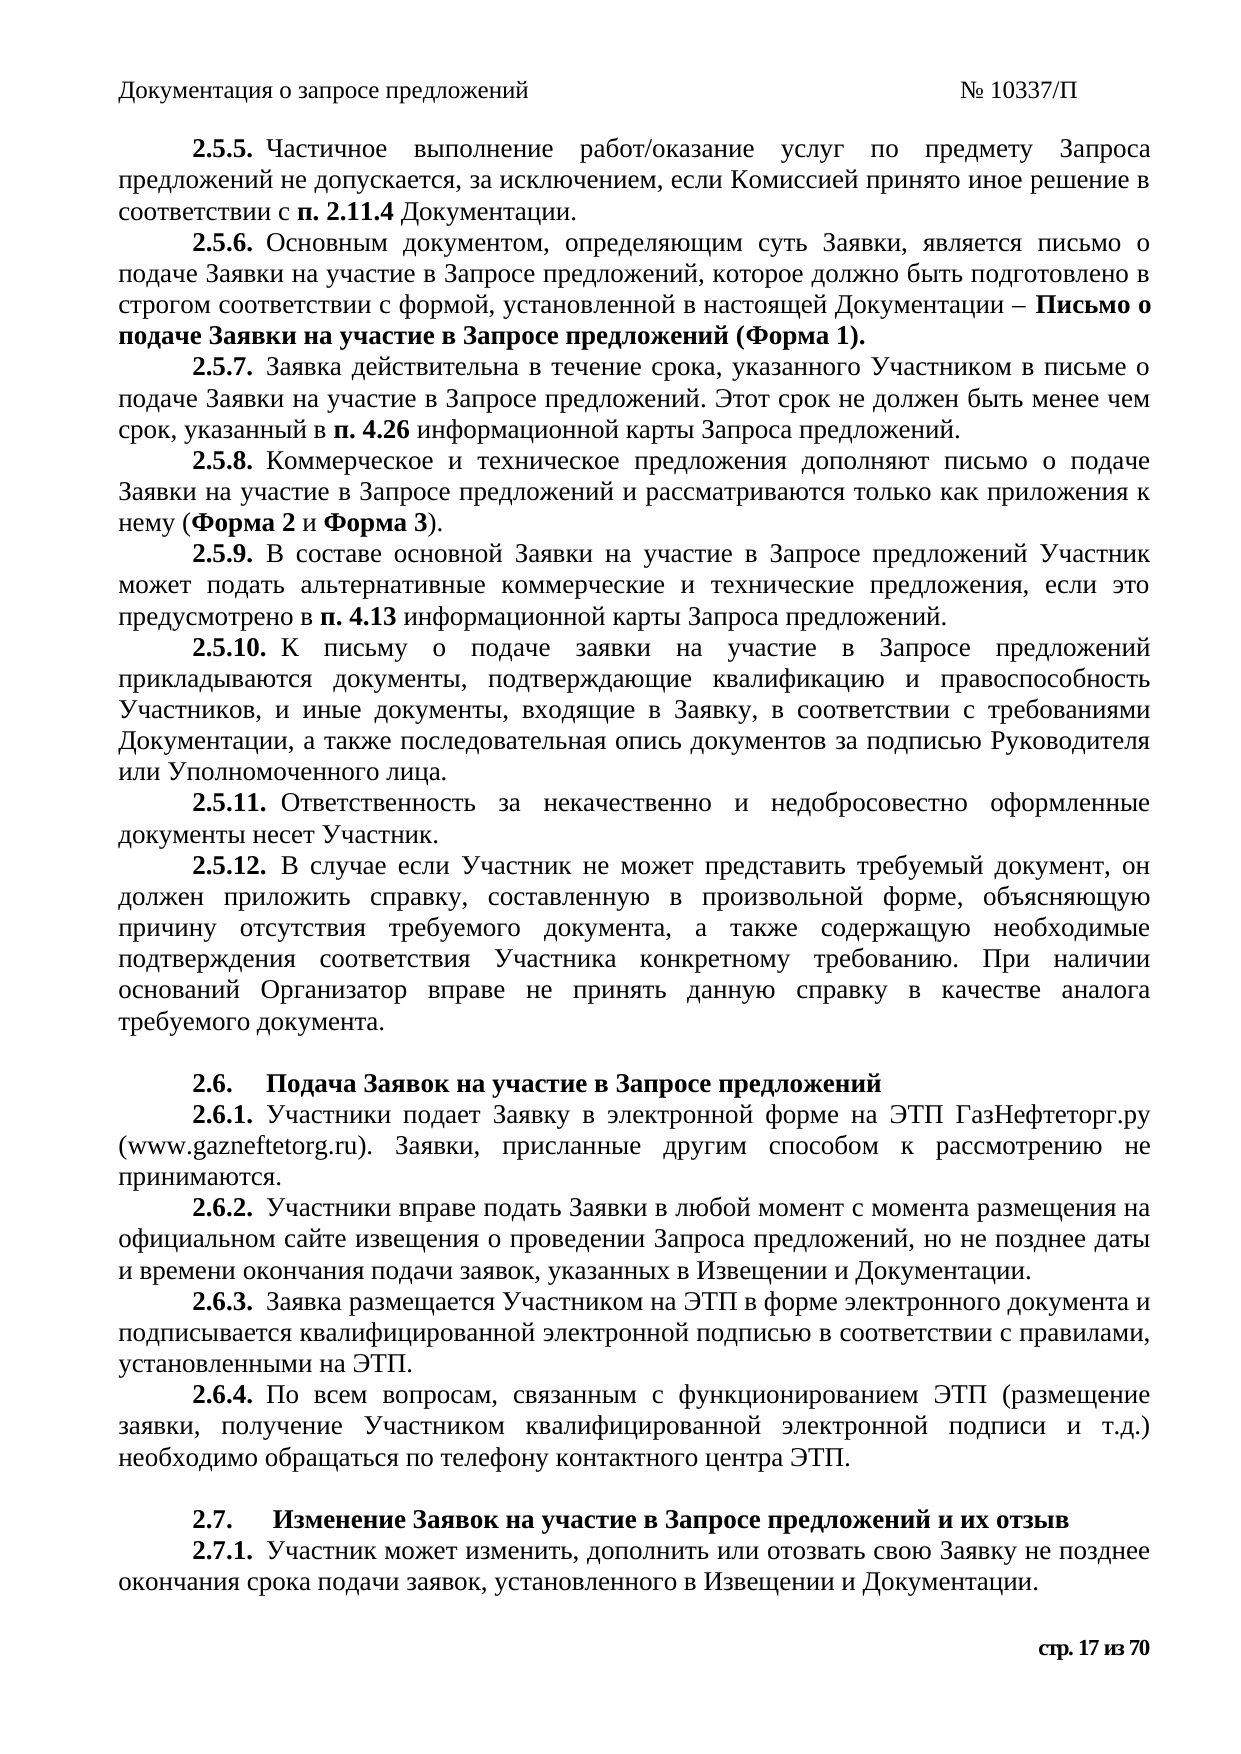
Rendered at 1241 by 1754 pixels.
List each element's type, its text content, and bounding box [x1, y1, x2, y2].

list Участник может изменить, дополнить или отозвать свою Заявку не позднее окончания срока подачи заявок, установленного в Извещении и Документации. [118, 1534, 1152, 1596]
list Основным документом, определяющим суть Заявки, является письмо о подаче Заявки на участие в Запросе предложений, которое должно быть подготовлено в строгом соответствии с формой, установленной в настоящей Документации – Письмо о подаче Заявки на участие в Запросе предложений (Форма 1). [118, 226, 1152, 351]
list Участники подает Заявку в электронной форме на ЭТП ГазНефтеторг.ру (www.gazneftetorg.ru). Заявки, присланные другим способом к рассмотрению не принимаются. [118, 1098, 1152, 1191]
list К письму о подаче заявки на участие в Запросе предложений прикладываются документы, подтверждающие квалификацию и правоспособность Участников, и иные документы, входящие в Заявку, в соответствии с требованиями Документации, а также последовательная опись документов за подписью Руководителя или Уполномоченного лица. [118, 631, 1152, 787]
list Участники вправе подать Заявки в любой момент с момента размещения на официальном сайте извещения о проведении Запроса предложений, но не позднее даты и времени окончания подачи заявок, указанных в Извещении и Документации. [118, 1191, 1152, 1285]
subtitle Подача Заявок на участие в Запросе предложений [118, 1067, 1152, 1098]
list Заявка размещается Участником на ЭТП в форме электронного документа и подписывается квалифицированной электронной подписью в соответствии с правилами, установленными на ЭТП. [118, 1285, 1152, 1378]
list Частичное выполнение работ/оказание услуг по предмету Запроса предложений не допускается, за исключением, если Комиссией принято иное решение в соответствии с п. 2.11.4 Документации. [118, 132, 1152, 226]
list В составе основной Заявки на участие в Запросе предложений Участник может подать альтернативные коммерческие и технические предложения, если это предусмотрено в п. 4.13 информационной карты Запроса предложений. [118, 537, 1152, 631]
subtitle Изменение Заявок на участие в Запросе предложений и их отзыв [118, 1503, 1152, 1534]
list Коммерческое и техническое предложения дополняют письмо о подаче Заявки на участие в Запросе предложений и рассматриваются только как приложения к нему (Форма 2 и Форма 3). [118, 444, 1152, 537]
list Заявка действительна в течение срока, указанного Участником в письме о подаче Заявки на участие в Запросе предложений. Этот срок не должен быть менее чем срок, указанный в п. 4.26 информационной карты Запроса предложений. [118, 351, 1152, 444]
list Ответственность за некачественно и недобросовестно оформленные документы несет Участник. [118, 787, 1152, 849]
list По всем вопросам, связанным с функционированием ЭТП (размещение заявки, получение Участником квалифицированной электронной подписи и т.д.) необходимо обращаться по телефону контактного центра ЭТП. [118, 1378, 1152, 1472]
list В случае если Участник не может представить требуемый документ, он должен приложить справку, составленную в произвольной форме, объясняющую причину отсутствия требуемого документа, а также содержащую необходимые подтверждения соответствия Участника конкретному требованию. При наличии оснований Организатор вправе не принять данную справку в качестве аналога требуемого документа. [118, 849, 1152, 1036]
